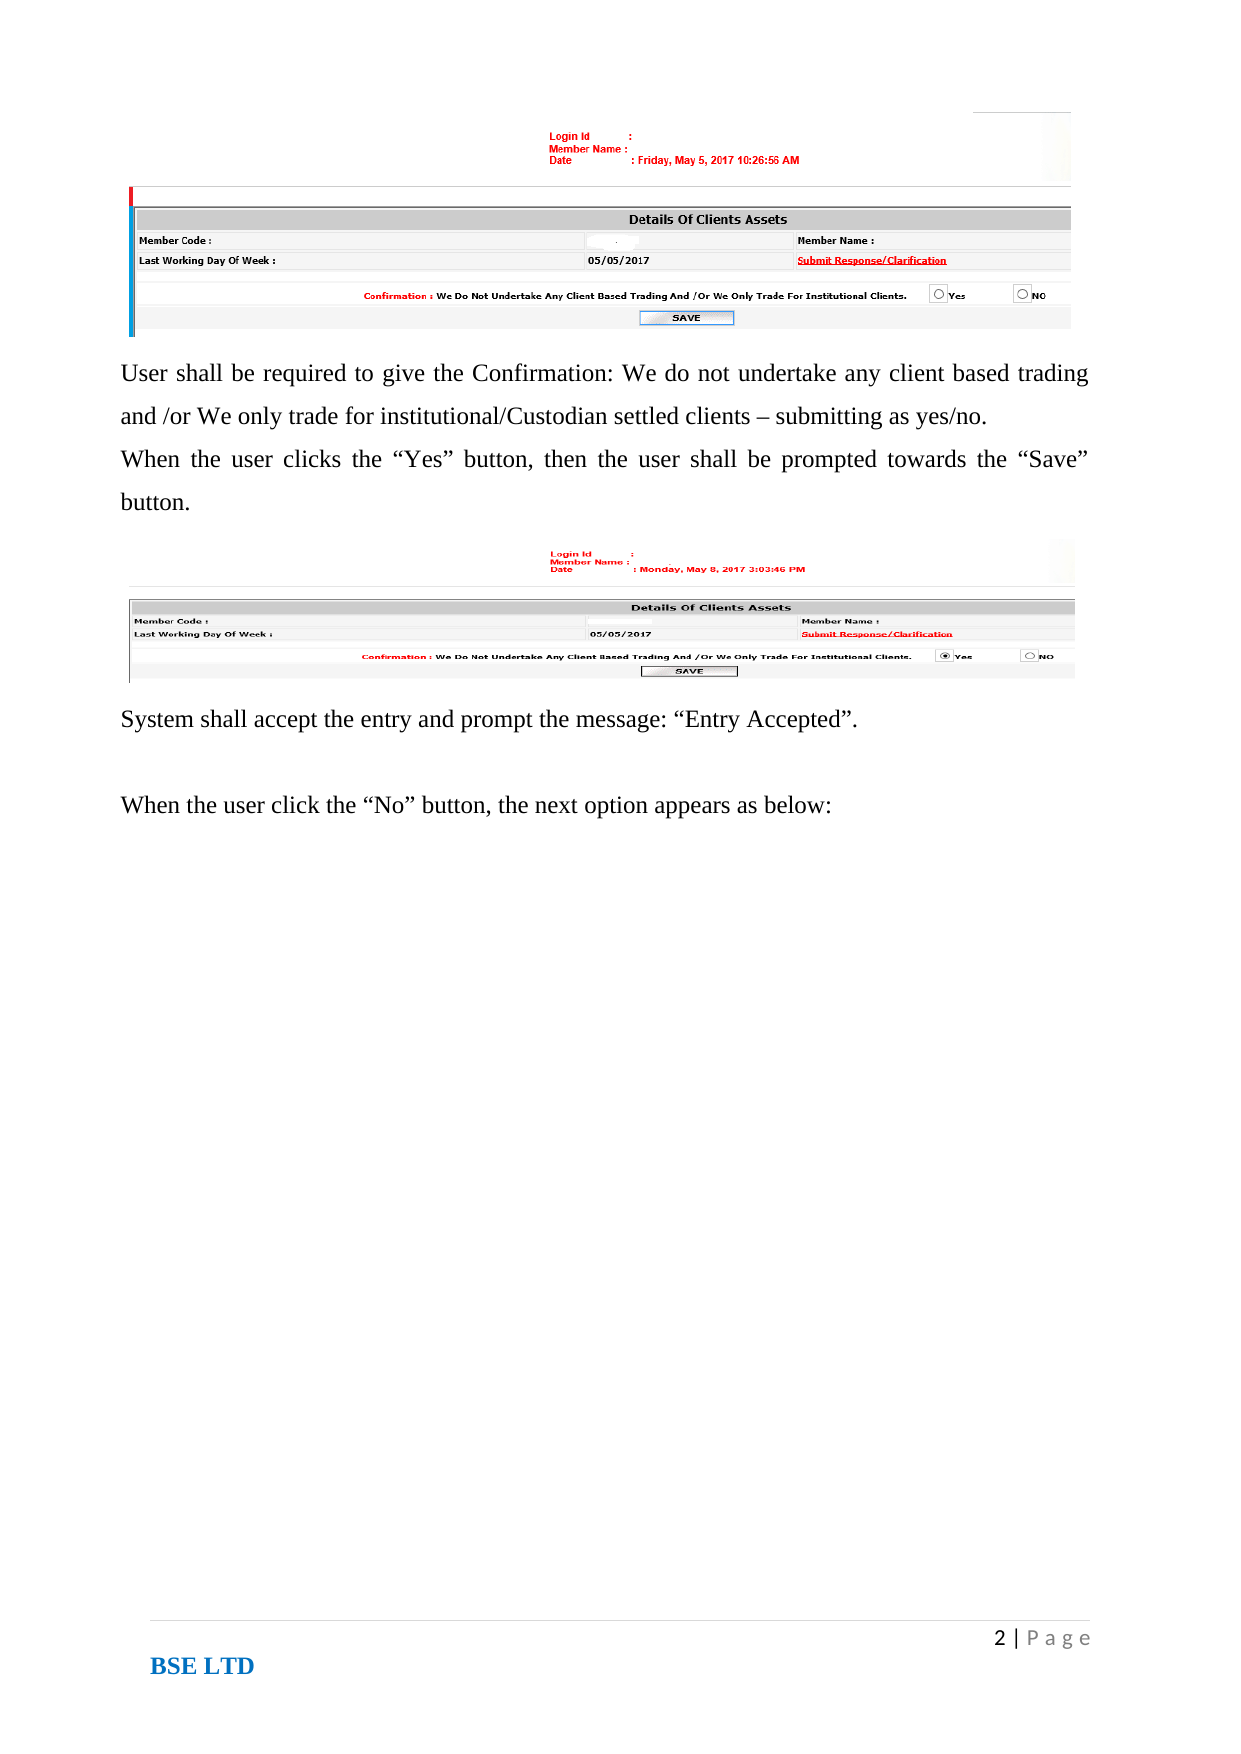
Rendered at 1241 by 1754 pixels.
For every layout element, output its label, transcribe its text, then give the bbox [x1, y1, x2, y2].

text User shall be required to give the Confirmation: We do not undertake any client based trading and /or We only trade for institutional/Custodian settled clients – submitting as yes/no. [120, 358, 1090, 430]
text When the user click the “No” button, the next option appears as below: [120, 790, 1090, 819]
text When the user clicks the “Yes” button, then the user shall be prompted towards the “Save” button. [120, 444, 1090, 516]
picture [129, 112, 1071, 337]
picture [129, 539, 1075, 683]
text System shall accept the entry and prompt the message: “Entry Accepted”. [120, 704, 1090, 733]
